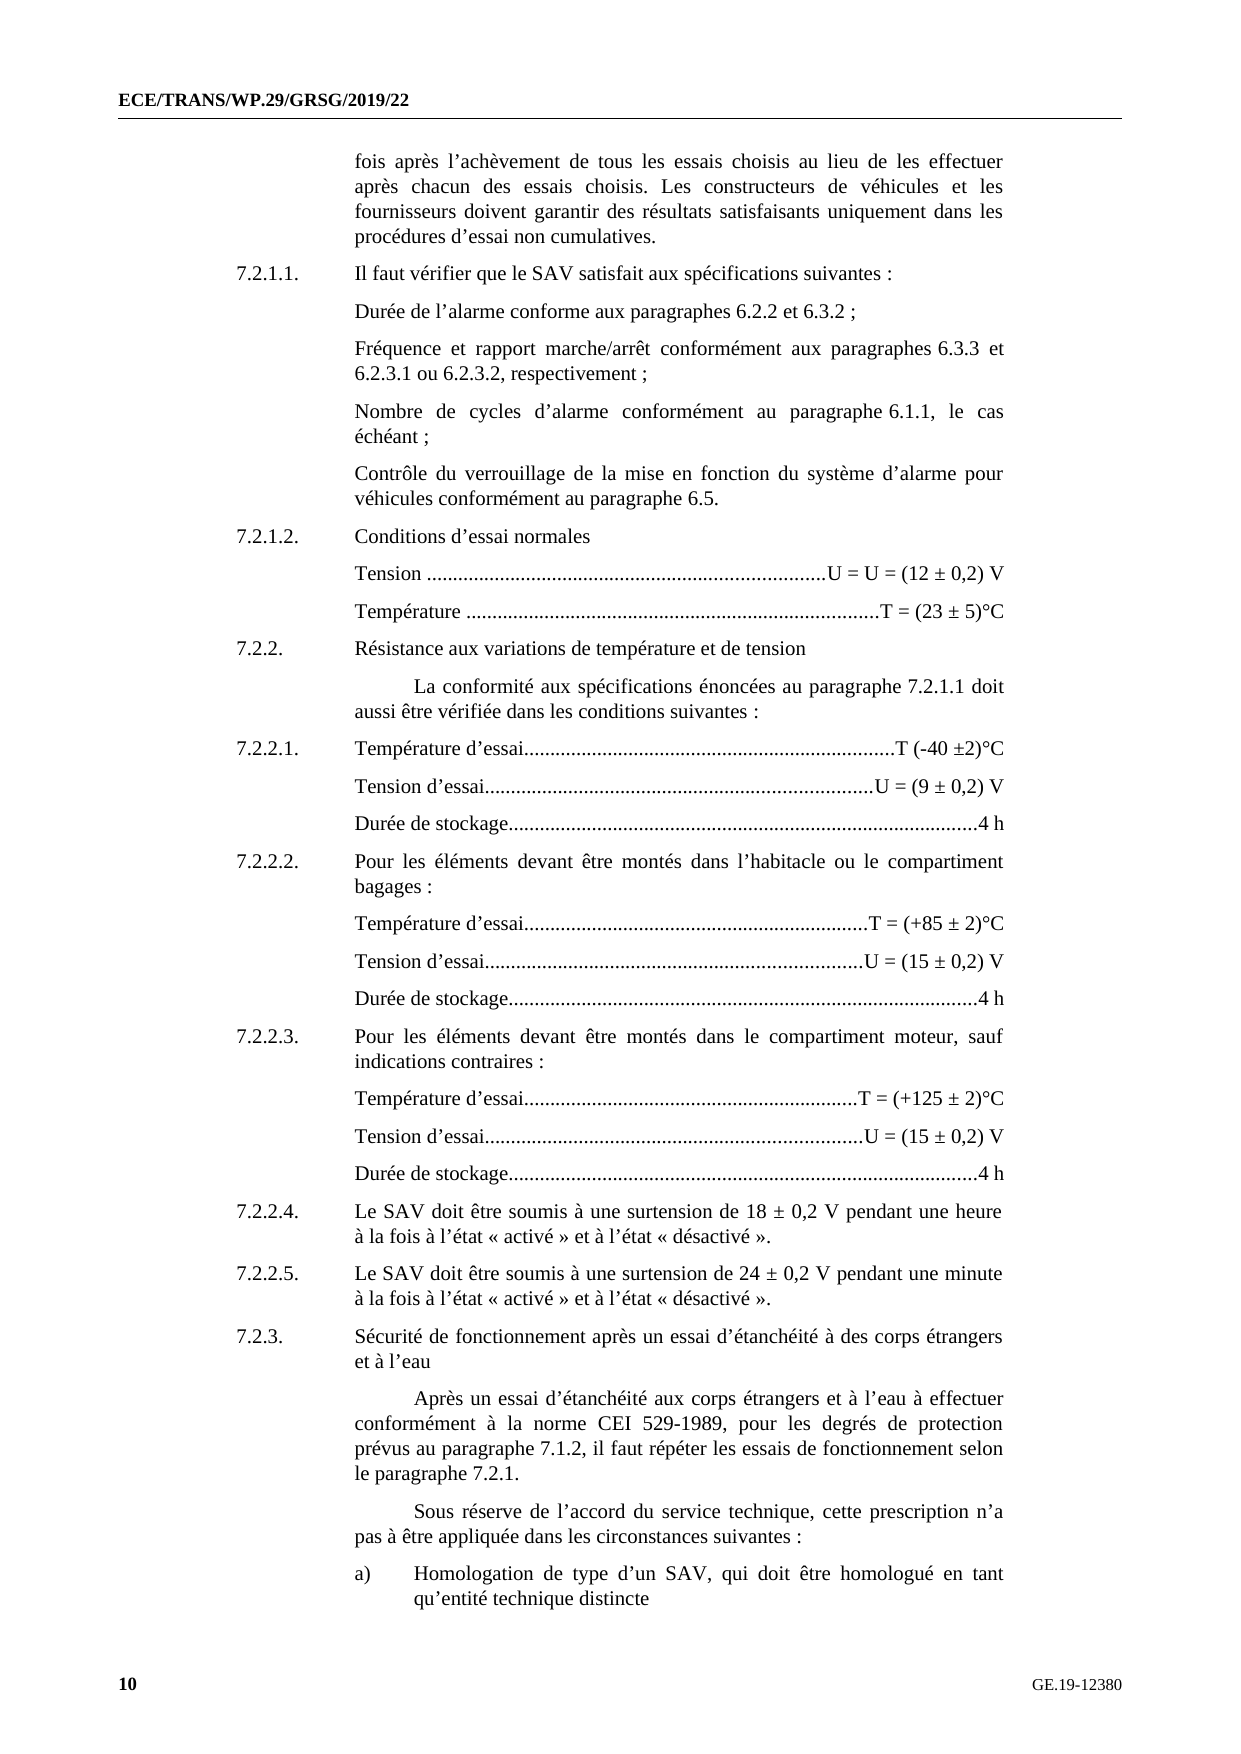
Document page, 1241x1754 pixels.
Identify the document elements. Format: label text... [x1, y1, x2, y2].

text Tension d’essai U = (15 ± 0,2) V [354, 1123, 1004, 1148]
text Durée de stockage 4 h [354, 985, 1004, 1010]
text 7.2.1.2. Conditions d’essai normales [236, 523, 1004, 548]
text Sous réserve de l’accord du service technique, cette prescription n’a pas à être appliquée dans les circonstances suivantes : [354, 1498, 1004, 1548]
text Durée de stockage 4 h [354, 1160, 1004, 1185]
text Température d’essai T = (+125 ± 2)°C [354, 1085, 1004, 1110]
text Tension d’essai U = (9 ± 0,2) V [354, 773, 1004, 798]
text Durée de stockage 4 h [354, 810, 1004, 835]
text Fréquence et rapport marche/arrêt conformément aux paragraphes 6.3.3 et 6.2.3.1 ou 6.2.3.2, respectivement ; [354, 335, 1004, 385]
text Nombre de cycles d’alarme conformément au paragraphe 6.1.1, le cas échéant ; [354, 398, 1004, 448]
text 7.2.3. Sécurité de fonctionnement après un essai d’étanchéité à des corps étrangers et à l’eau [236, 1323, 1004, 1373]
text 7.2.2.5. Le SAV doit être soumis à une surtension de 24 ± 0,2 V pendant une minute à la fois à l’état « activé » et à l’état « désactivé ». [236, 1260, 1004, 1310]
text 7.2.2.3. Pour les éléments devant être montés dans le compartiment moteur, sauf indications contraires : [236, 1023, 1004, 1073]
text Température T = (23 ± 5)°C [354, 598, 1004, 623]
text 7.2.2.4. Le SAV doit être soumis à une surtension de 18 ± 0,2 V pendant une heure à la fois à l’état « activé » et à l’état « désactivé ». [236, 1198, 1004, 1248]
text Tension U = U = (12 ± 0,2) V [354, 560, 1004, 585]
text Durée de l’alarme conforme aux paragraphes 6.2.2 et 6.3.2 ; [354, 298, 1004, 323]
text Après un essai d’étanchéité aux corps étrangers et à l’eau à effectuer conformément à la norme CEI 529-1989, pour les degrés de protection prévus au paragraphe 7.1.2, il faut répéter les essais de fonctionnement selon le paragraphe 7.2.1. [354, 1385, 1004, 1485]
text Contrôle du verrouillage de la mise en fonction du système d’alarme pour véhicules conformément au paragraphe 6.5. [354, 460, 1004, 510]
text Température d’essai T = (+85 ± 2)°C [354, 910, 1004, 935]
text 7.2.1.1. Il faut vérifier que le SAV satisfait aux spécifications suivantes : [236, 260, 1004, 285]
text La conformité aux spécifications énoncées au paragraphe 7.2.1.1 doit aussi être vérifiée dans les conditions suivantes : [354, 673, 1004, 723]
text 7.2.2.2. Pour les éléments devant être montés dans l’habitacle ou le compartiment bagages : [236, 848, 1004, 898]
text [354, 148, 1004, 248]
text 7.2.2. Résistance aux variations de température et de tension [236, 635, 1004, 660]
text Tension d’essai U = (15 ± 0,2) V [354, 948, 1004, 973]
text a) Homologation de type d’un SAV, qui doit être homologué en tant qu’entité technique distincte [354, 1560, 1004, 1610]
text 7.2.2.1. Température d’essai T (-40 ±2)°C [236, 735, 1004, 760]
